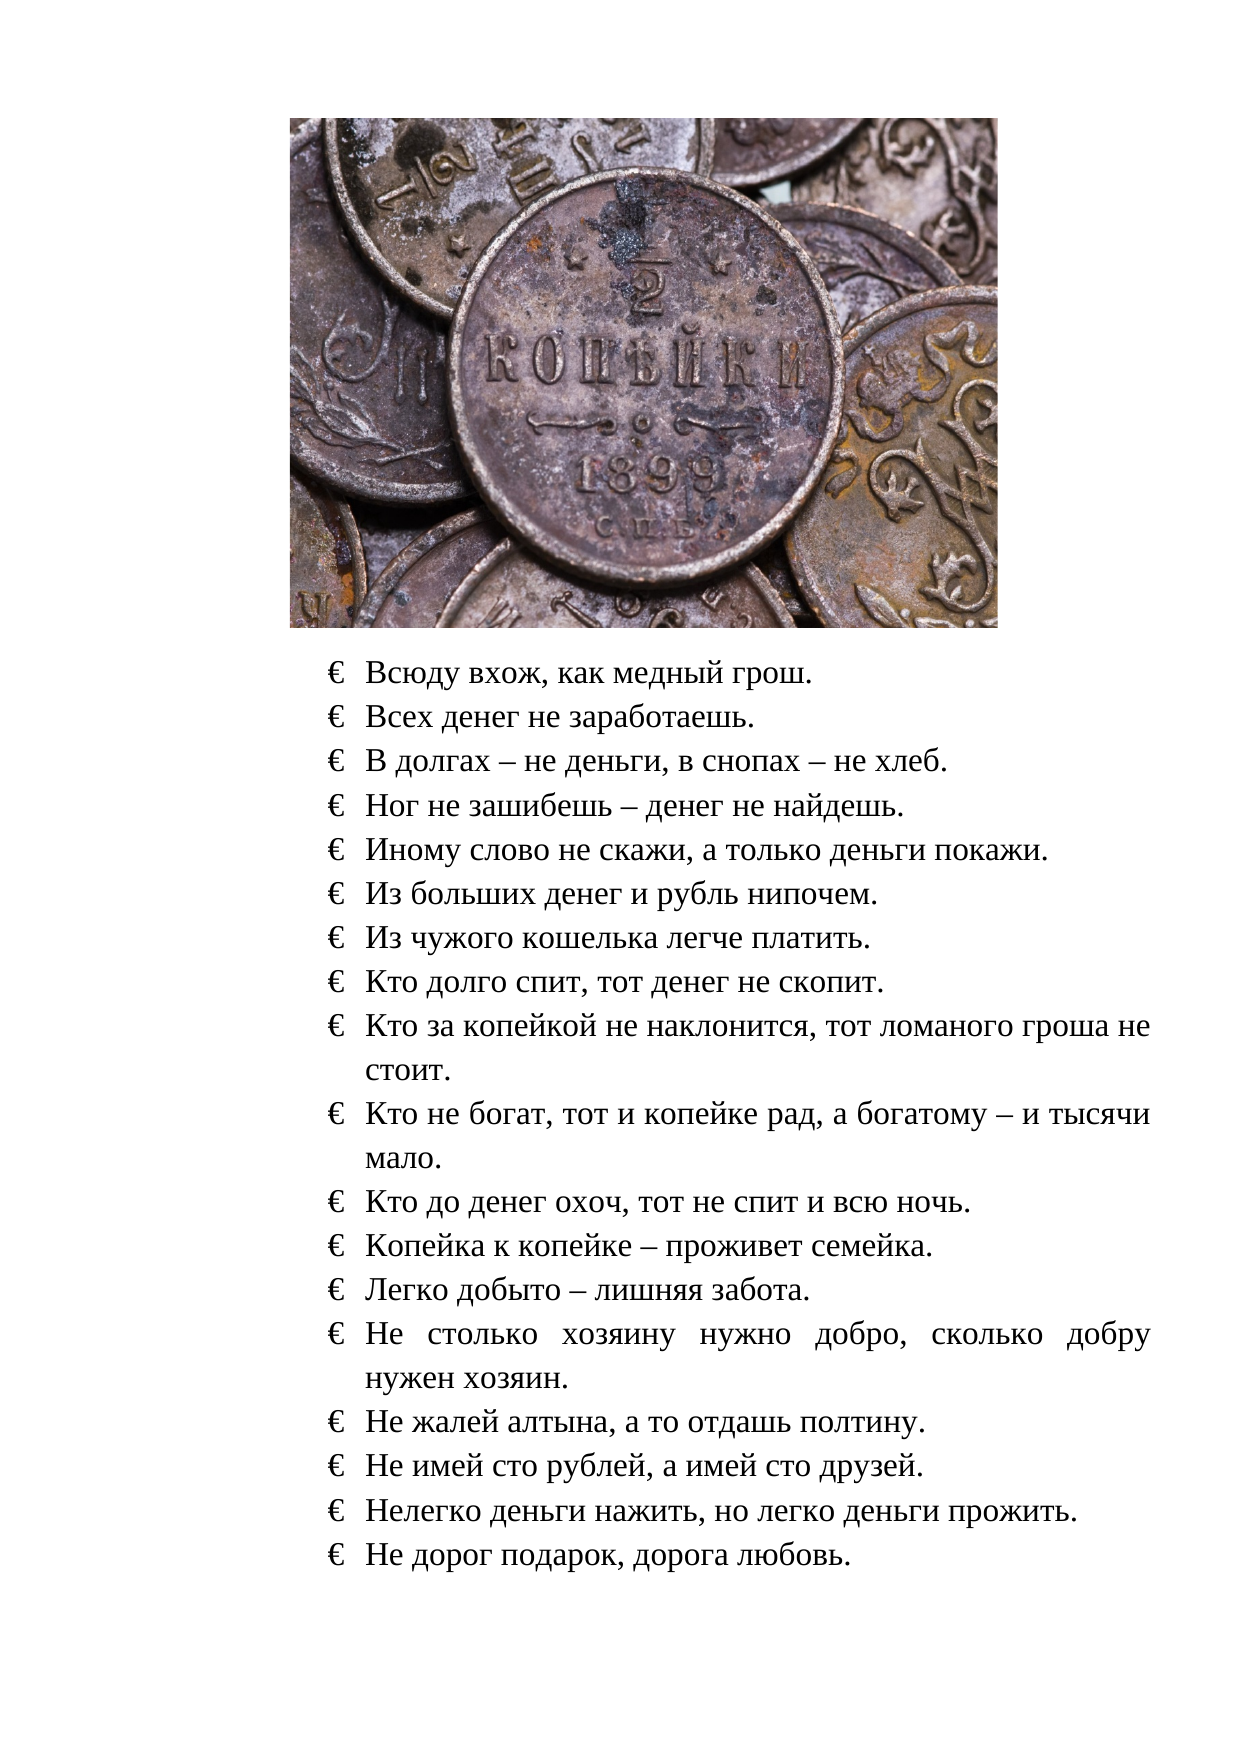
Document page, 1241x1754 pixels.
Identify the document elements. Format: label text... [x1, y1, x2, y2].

list Кто за копейкой не наклонится, тот ломаного гроша не стоит. [327, 1005, 1152, 1087]
list Кто не богат, тот и копейке рад, а богатому – и тысячи мало. [327, 1093, 1152, 1176]
list Не имей сто рублей, а имей сто друзей. [327, 1446, 1152, 1484]
list Копейка к копейке – проживет семейка. [327, 1225, 1152, 1264]
list Иному слово не скажи, а только деньги покажи. [327, 829, 1152, 867]
list Нелегко деньги нажить, но легко деньги прожить. [327, 1490, 1152, 1528]
list Из чужого кошелька легче платить. [327, 917, 1152, 955]
list Всюду вхож, как медный грош. [327, 653, 1152, 691]
list Легко добыто – лишняя забота. [327, 1269, 1152, 1308]
list В долгах – не деньги, в снопах – не хлеб. [327, 741, 1152, 779]
list Кто долго спит, тот денег не скопит. [327, 961, 1152, 999]
list Не столько хозяину нужно добро, сколько добру нужен хозяин. [327, 1313, 1152, 1396]
list Не дорог подарок, дорога любовь. [327, 1534, 1152, 1572]
list Ног не зашибешь – денег не найдешь. [327, 785, 1152, 823]
list Всех денег не заработаешь. [327, 697, 1152, 735]
list Не жалей алтына, а то отдашь полтину. [327, 1402, 1152, 1440]
list Кто до денег охоч, тот не спит и всю ночь. [327, 1181, 1152, 1220]
list Из больших денег и рубль нипочем. [327, 873, 1152, 911]
picture [289, 118, 998, 628]
